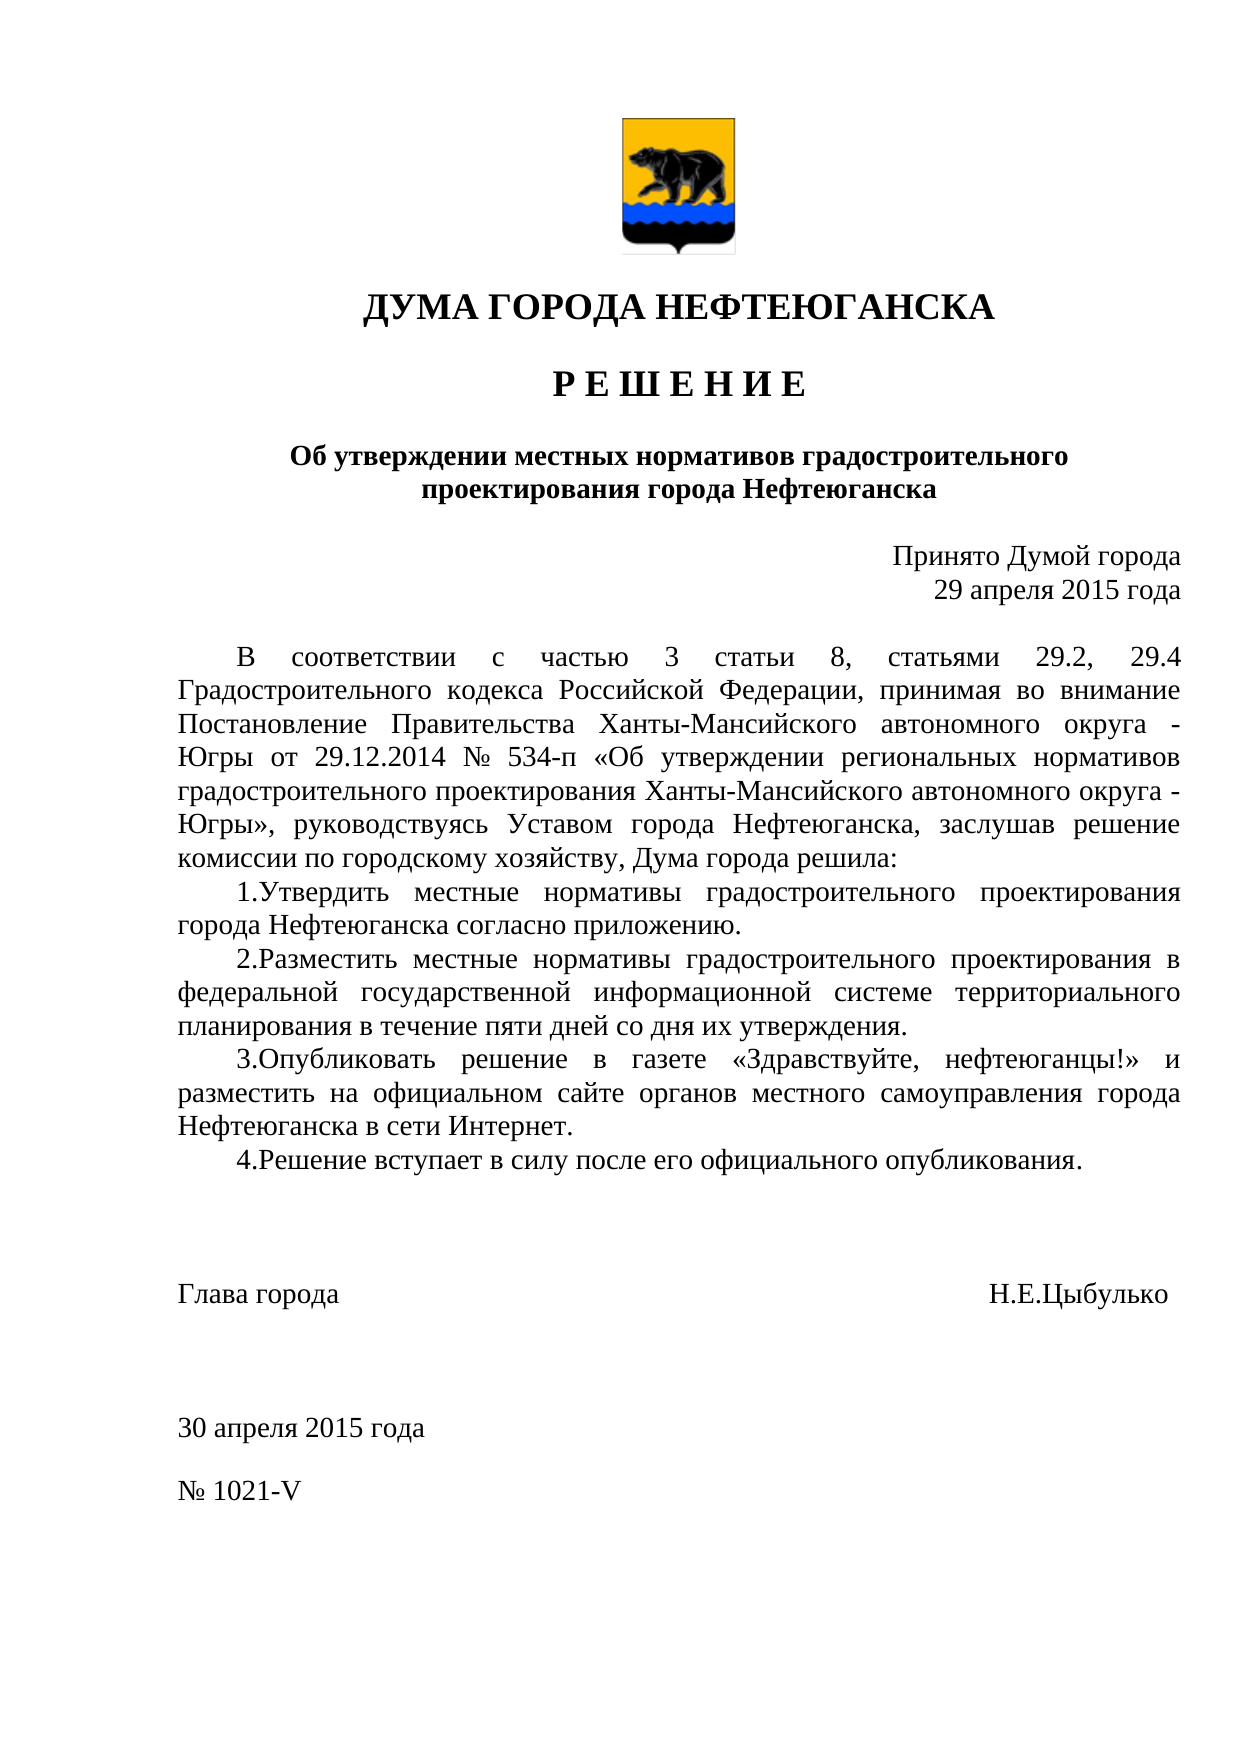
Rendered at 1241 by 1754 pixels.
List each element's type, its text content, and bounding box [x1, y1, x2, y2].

text 30 апреля 2015 года [177, 1410, 1181, 1444]
text Принято Думой города [177, 538, 1181, 572]
text В соответствии с частью 3 статьи 8, статьями 29.2, 29.4 Градостроительного кодекса Российской Федерации, принимая во внимание Постановление Правительства Ханты-Мансийского автономного округа - Югры от 29.12.2014 № 534-п «Об утверждении региональных нормативов градостроительного проектирования Ханты-Мансийского автономного округа - Югры», руководствуясь Уставом города Нефтеюганска, заслушав решение комиссии по городскому хозяйству, Дума города решила: [177, 639, 1181, 874]
text 29 апреля 2015 года [177, 572, 1181, 605]
text Об утверждении местных нормативов градостроительного проектирования города Нефтеюганска [177, 438, 1181, 505]
text 3.Опубликовать решение в газете «Здравствуйте, нефтеюганцы!» и разместить на официальном сайте органов местного самоуправления города Нефтеюганска в сети Интернет. [177, 1041, 1181, 1142]
picture [622, 118, 737, 256]
text Глава города Н.Е.Цыбулько [177, 1276, 1181, 1310]
text № 1021-V [177, 1473, 1181, 1506]
text ДУМА ГОРОДА НЕФТЕЮГАНСКА [177, 284, 1181, 327]
text 1.Утвердить местные нормативы градостроительного проектирования города Нефтеюганска согласно приложению. [177, 874, 1181, 941]
text 4.Решение вступает в силу после его официального опубликования. [177, 1142, 1181, 1176]
text Р Е Ш Е Н И Е [177, 361, 1181, 404]
text 2.Разместить местные нормативы градостроительного проектирования в федеральной государственной информационной системе территориального планирования в течение пяти дней со дня их утверждения. [177, 941, 1181, 1041]
